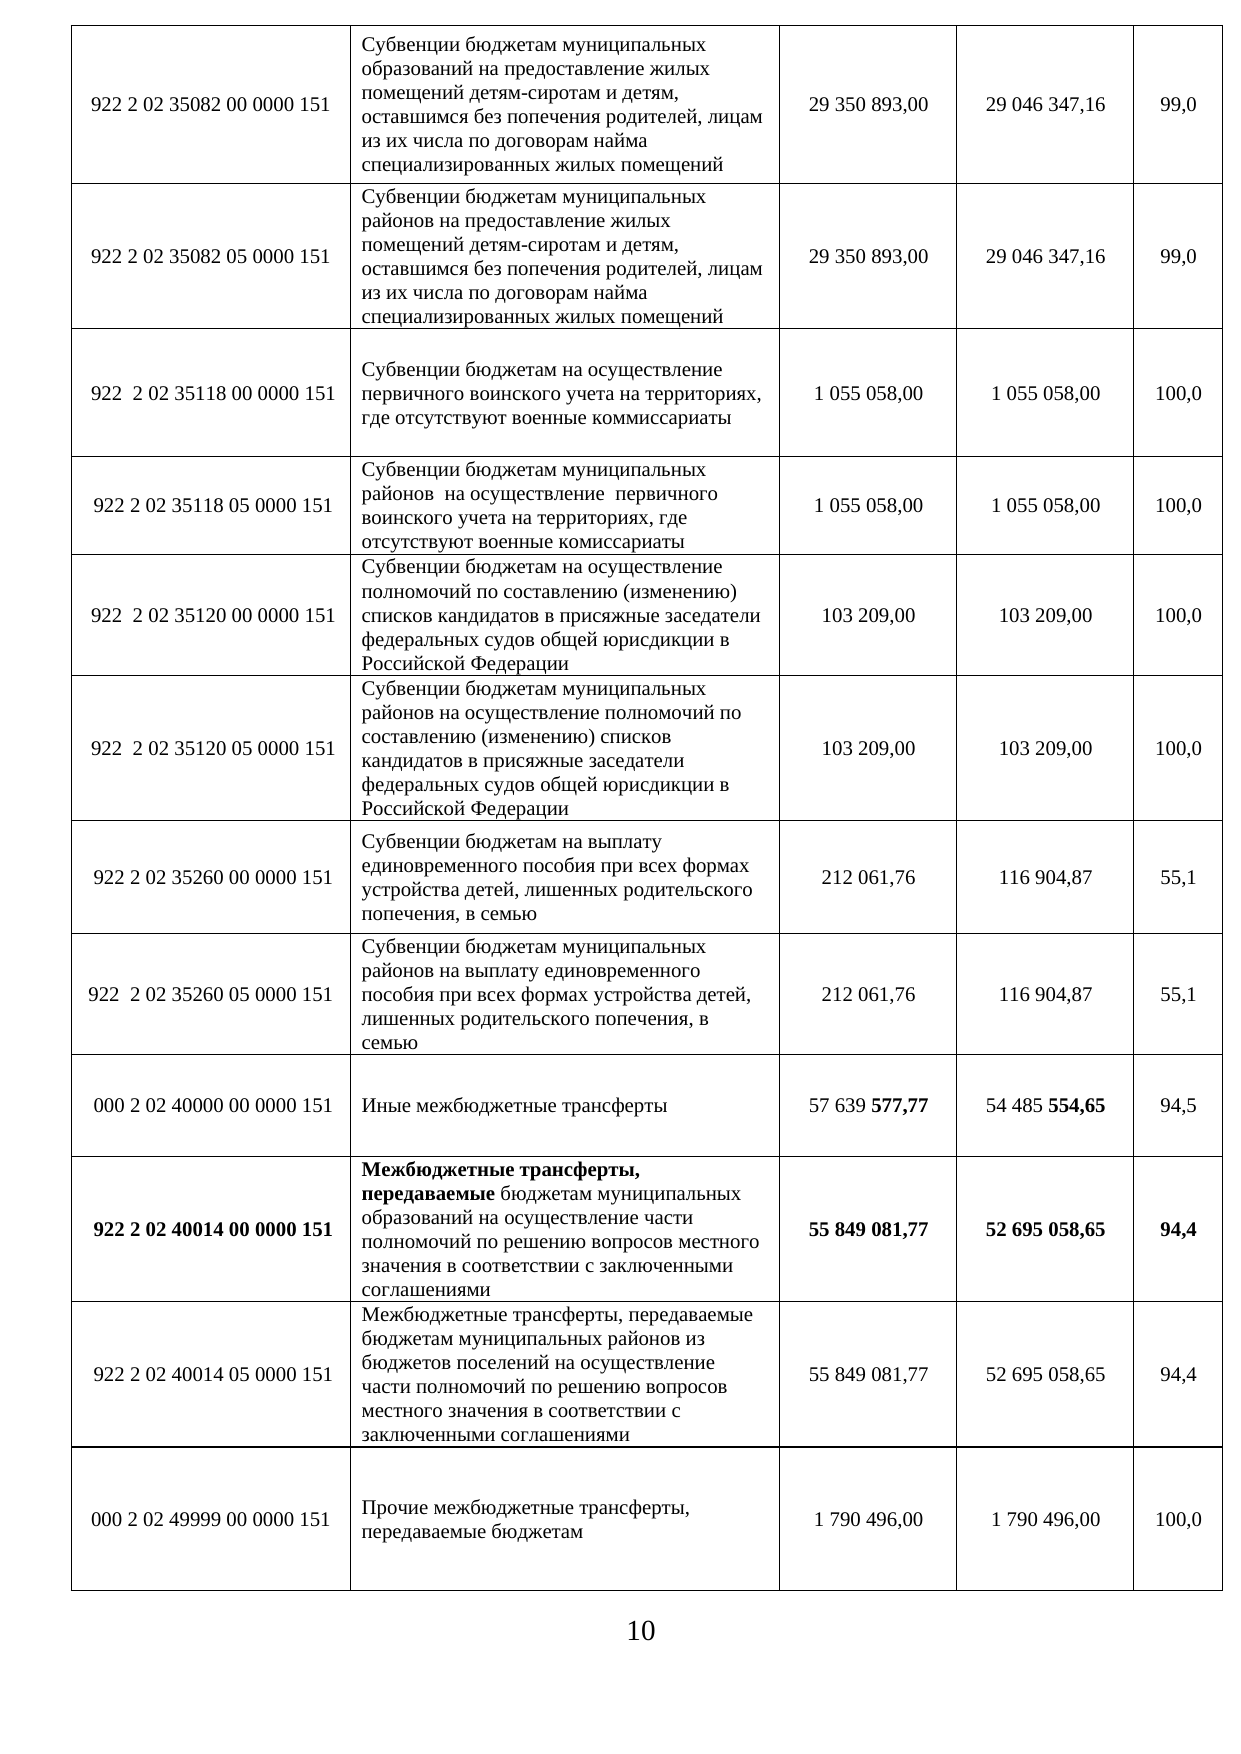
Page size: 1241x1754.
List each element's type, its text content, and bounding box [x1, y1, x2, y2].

table_cell 116 904,87 [957, 821, 1133, 933]
table_cell Субвенции бюджетам муниципальных районов на осуществление полномочий по составлению (изменению) списков кандидатов в присяжные заседатели федеральных судов общей юрисдикции в Российской Федерации [351, 676, 779, 820]
table_cell 55 849 081,77 [780, 1302, 956, 1446]
table_cell 212 061,76 [780, 821, 956, 933]
table_cell 103 209,00 [780, 676, 956, 820]
table_cell Субвенции бюджетам муниципальных районов на предоставление жилых помещений детям-сиротам и детям, оставшимся без попечения родителей, лицам из их числа по договорам найма специализированных жилых помещений [351, 184, 779, 328]
table_cell 922 2 02 35260 00 0000 151 [72, 821, 350, 933]
table_cell Субвенции бюджетам муниципальных районов на осуществление первичного воинского учета на территориях, где отсутствуют военные комиссариаты [351, 457, 779, 553]
table_cell 1 055 058,00 [780, 329, 956, 456]
table_cell 1 055 058,00 [780, 457, 956, 553]
table_cell 100,0 [1134, 676, 1222, 820]
table_cell Межбюджетные трансферты, передаваемые бюджетам муниципальных районов из бюджетов поселений на осуществление части полномочий по решению вопросов местного значения в соответствии с заключенными соглашениями [351, 1302, 779, 1446]
table_cell Иные межбюджетные трансферты [351, 1055, 779, 1156]
table_cell 922 2 02 35120 00 0000 151 [72, 555, 350, 675]
table_cell 922 2 02 40014 00 0000 151 [72, 1157, 350, 1301]
table_cell 212 061,76 [780, 934, 956, 1054]
table_cell 000 2 02 40000 00 0000 151 [72, 1055, 350, 1156]
table_cell 29 046 347,16 [957, 26, 1133, 183]
table_cell 1 055 058,00 [957, 457, 1133, 553]
table_cell 922 2 02 35118 05 0000 151 [72, 457, 350, 553]
table_cell 100,0 [1134, 329, 1222, 456]
table_cell Межбюджетные трансферты, передаваемые бюджетам муниципальных образований на осуществление части полномочий по решению вопросов местного значения в соответствии с заключенными соглашениями [351, 1157, 779, 1301]
table_cell Прочие межбюджетные трансферты, передаваемые бюджетам [351, 1448, 779, 1590]
table_cell 29 046 347,16 [957, 184, 1133, 328]
table_cell 922 2 02 35082 05 0000 151 [72, 184, 350, 328]
table_cell 100,0 [1134, 457, 1222, 553]
table_cell 922 2 02 35260 05 0000 151 [72, 934, 350, 1054]
table_cell Субвенции бюджетам на осуществление первичного воинского учета на территориях, где отсутствуют военные коммиссариаты [351, 329, 779, 456]
table_cell 116 904,87 [957, 934, 1133, 1054]
table_cell 52 695 058,65 [957, 1157, 1133, 1301]
table_cell Субвенции бюджетам муниципальных образований на предоставление жилых помещений детям-сиротам и детям, оставшимся без попечения родителей, лицам из их числа по договорам найма специализированных жилых помещений [351, 26, 779, 183]
table_cell 103 209,00 [780, 555, 956, 675]
table_cell 100,0 [1134, 1448, 1222, 1590]
table_cell 52 695 058,65 [957, 1302, 1133, 1446]
table_cell 922 2 02 35082 00 0000 151 [72, 26, 350, 183]
table_cell 922 2 02 40014 05 0000 151 [72, 1302, 350, 1446]
table_cell 94,4 [1134, 1157, 1222, 1301]
table_cell 57 639 577,77 [780, 1055, 956, 1156]
table_cell 1 790 496,00 [957, 1448, 1133, 1590]
table_cell 99,0 [1134, 26, 1222, 183]
table_cell 99,0 [1134, 184, 1222, 328]
table_cell 1 055 058,00 [957, 329, 1133, 456]
table_cell 922 2 02 35120 05 0000 151 [72, 676, 350, 820]
table_cell 55,1 [1134, 821, 1222, 933]
table_cell 103 209,00 [957, 555, 1133, 675]
table_cell 100,0 [1134, 555, 1222, 675]
table_cell 29 350 893,00 [780, 184, 956, 328]
table_cell 1 790 496,00 [780, 1448, 956, 1590]
table_cell 55,1 [1134, 934, 1222, 1054]
table_cell 922 2 02 35118 00 0000 151 [72, 329, 350, 456]
table_cell 94,5 [1134, 1055, 1222, 1156]
table_cell Субвенции бюджетам на осуществление полномочий по составлению (изменению) списков кандидатов в присяжные заседатели федеральных судов общей юрисдикции в Российской Федерации [351, 555, 779, 675]
table_cell Субвенции бюджетам на выплату единовременного пособия при всех формах устройства детей, лишенных родительского попечения, в семью [351, 821, 779, 933]
table_cell 29 350 893,00 [780, 26, 956, 183]
table_cell 000 2 02 49999 00 0000 151 [72, 1448, 350, 1590]
table_cell 54 485 554,65 [957, 1055, 1133, 1156]
table_cell 55 849 081,77 [780, 1157, 956, 1301]
table_cell 103 209,00 [957, 676, 1133, 820]
table_cell 94,4 [1134, 1302, 1222, 1446]
table_cell Субвенции бюджетам муниципальных районов на выплату единовременного пособия при всех формах устройства детей, лишенных родительского попечения, в семью [351, 934, 779, 1054]
